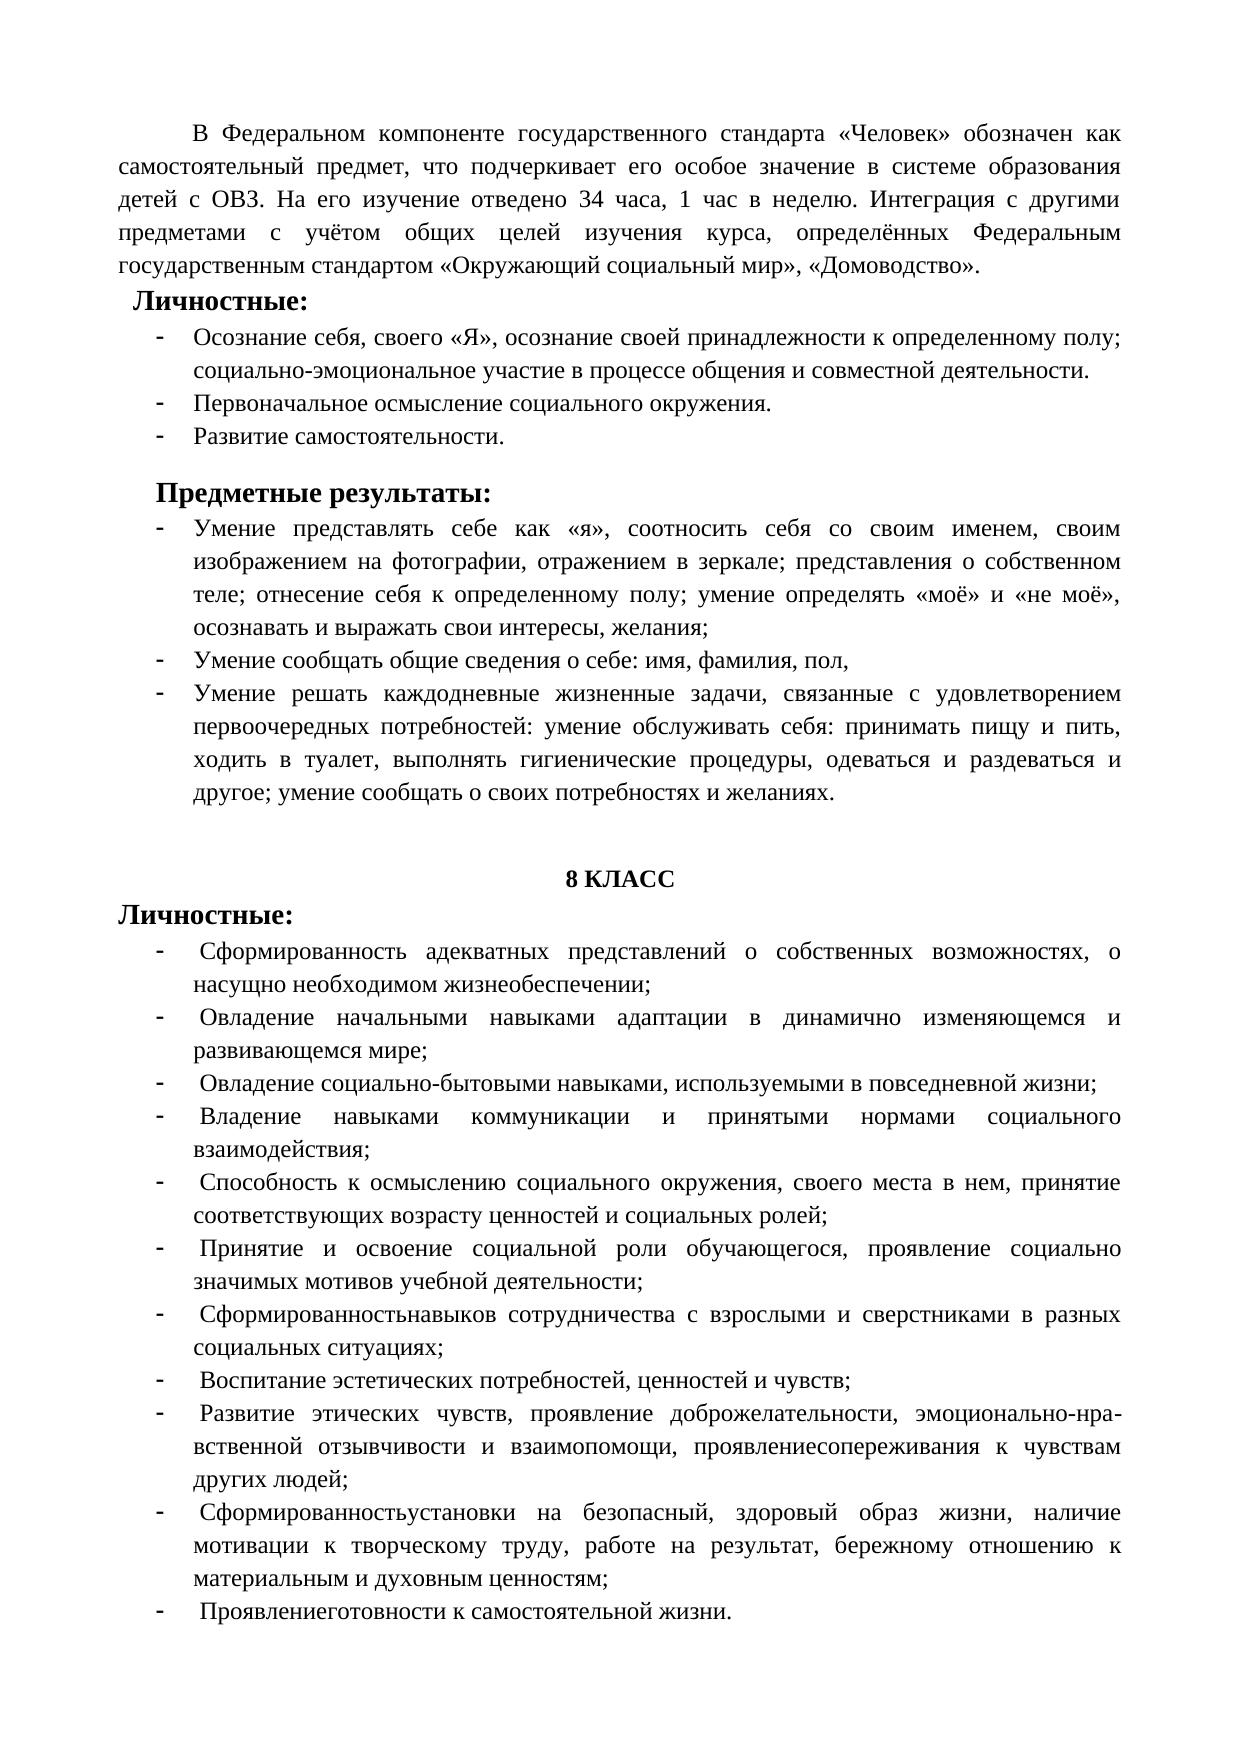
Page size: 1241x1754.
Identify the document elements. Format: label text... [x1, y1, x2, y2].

list Развитие самостоятельности. [156, 421, 1122, 449]
text 8 КЛАСС [118, 864, 1122, 893]
text Личностные: [118, 897, 1122, 931]
list Осознание себя, своего «Я», осознание своей принадлежности к определенному полу; социально-эмоциональное участие в процессе общения и совместной деятельности. [156, 322, 1122, 383]
list Владение навыками коммуникации и принятыми нормами социального взаимодействия; [156, 1101, 1122, 1163]
list Сформированностьустановки на безопасный, здоровый образ жизни, наличие мотивации к творческому труду, работе на результат, бережному отношению к материальным и духовным ценностям; [156, 1497, 1122, 1592]
list Сформированностьнавыков сотрудничества с взрослыми и сверстниками в разных социальных ситуациях; [156, 1299, 1122, 1361]
list Первоначальное осмысление социального окружения. [156, 388, 1122, 417]
list Сформированность адекватных представлений о собственных возможностях, о насущно необходимом жизнеобеспечении; [156, 936, 1122, 998]
list Умение решать каждодневные жизненные задачи, связанные с удовлетворением первоочередных потребностей: умение обслуживать себя: принимать пищу и пить, ходить в туалет, выполнять гигиенические процедуры, одеваться и раздеваться и другое; умение сообщать о своих потребностях и желаниях. [156, 678, 1122, 806]
list Овладение социально-бытовыми навыками, используемыми в повседневной жизни; [156, 1068, 1122, 1097]
text Личностные: [59, 283, 1091, 317]
list Способность к осмыслению социального окружения, своего места в нем, принятие соответствующих возрасту ценностей и социальных ролей; [156, 1167, 1122, 1229]
list Умение сообщать общие сведения о себе: имя, фамилия, пол, [156, 645, 1122, 674]
list Воспитание эстетических потребностей, ценностей и чувств; [156, 1365, 1122, 1394]
text В Федеральном компоненте государственного стандарта «Человек» обозначен как самостоятельный предмет, что подчеркивает его особое значение в системе образования детей с ОВЗ. На его изучение отведено 34 часа, 1 час в неделю. Интеграция с другими предметами с учётом общих целей изучения курса, определённых Федеральным государственным стандартом «Окружающий социальный мир», «Домоводство». [118, 118, 1122, 279]
list Проявлениеготовности к самостоятельной жизни. [156, 1596, 1122, 1625]
text Предметные результаты: [156, 475, 1091, 508]
list Развитие этических чувств, проявление доброжелательности, эмоционально-нравственной отзывчивости и взаимопомощи, проявлениесопереживания к чувствам других людей; [156, 1398, 1122, 1493]
list Овладение начальными навыками адаптации в динамично изменяющемся и развивающемся мире; [156, 1002, 1122, 1064]
list Принятие и освоение социальной роли обучающегося, проявление социально значимых мотивов учебной деятельности; [156, 1233, 1122, 1295]
